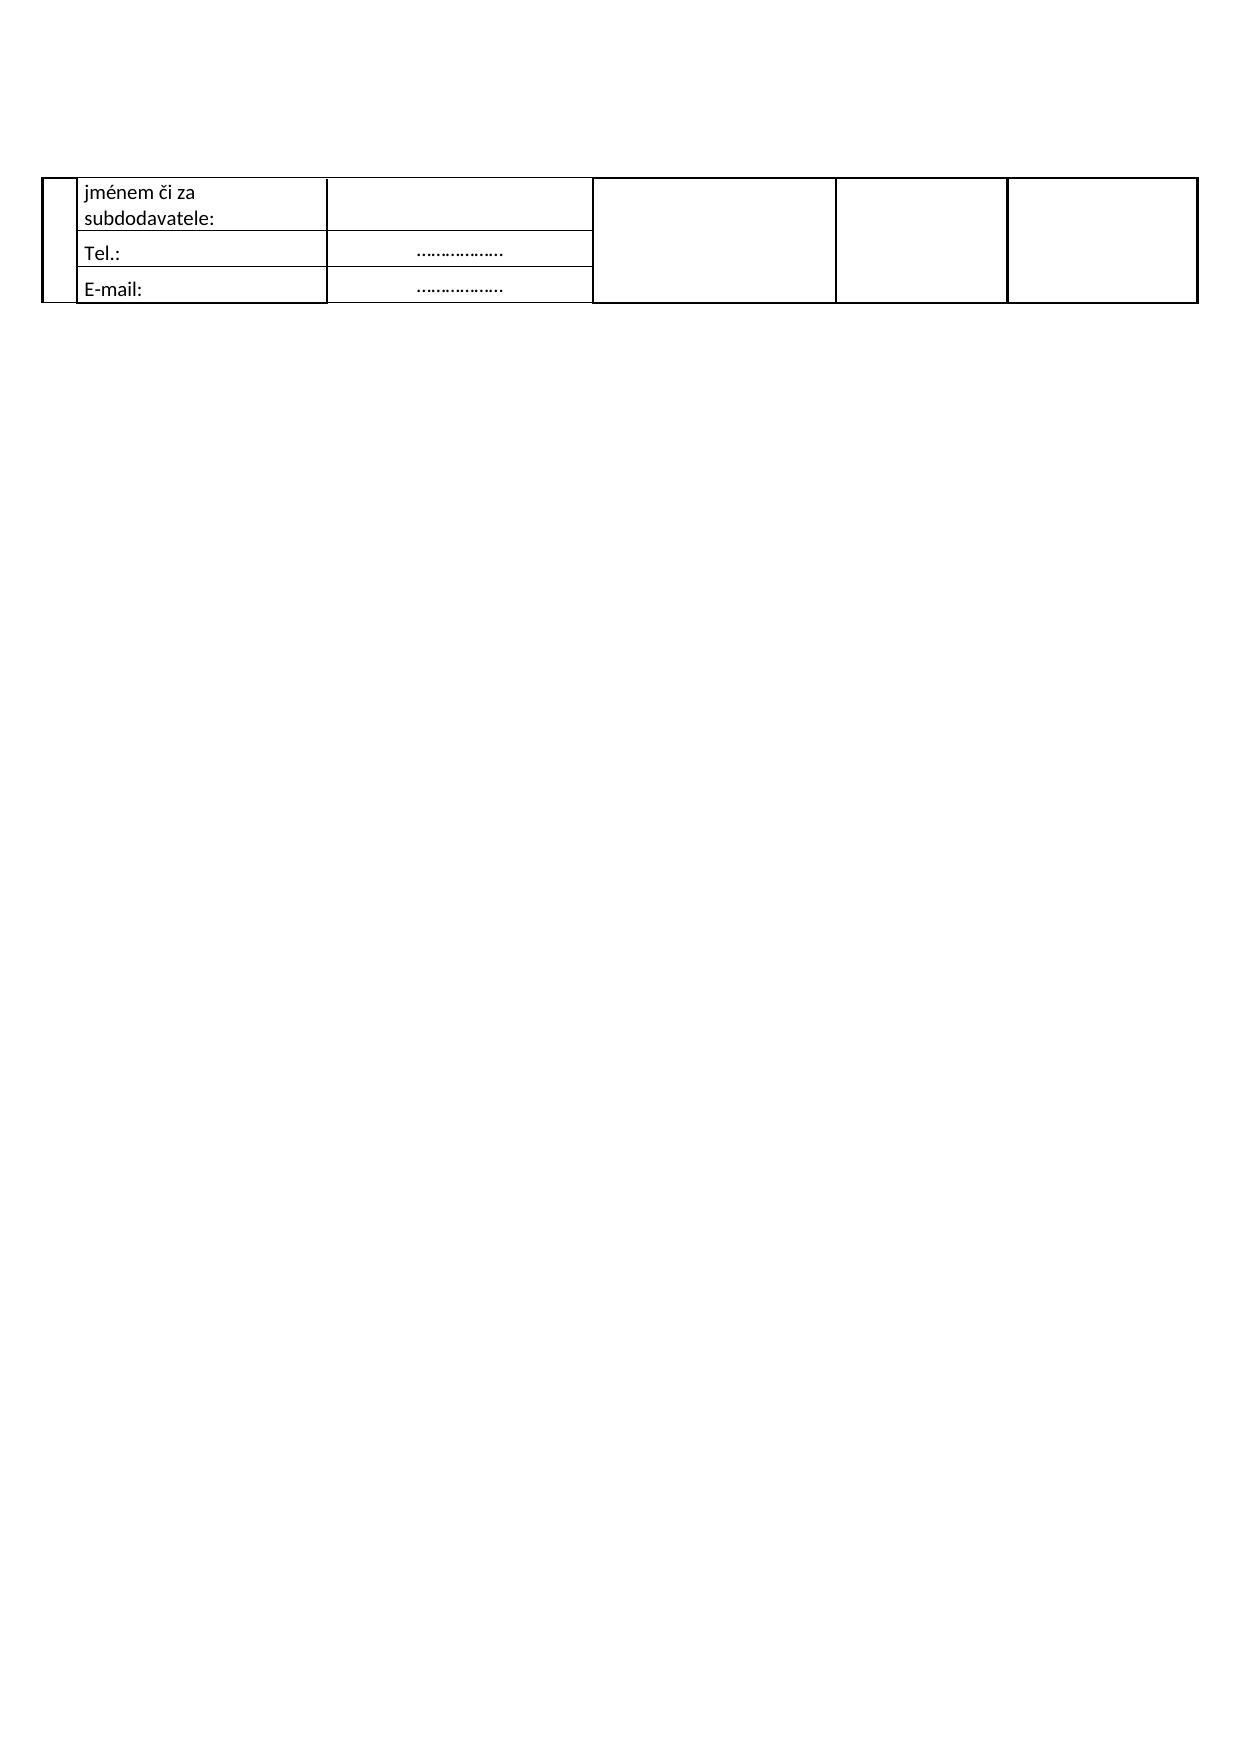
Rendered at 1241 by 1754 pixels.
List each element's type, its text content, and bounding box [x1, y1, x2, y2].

table_cell ……………… [327, 178, 592, 230]
table_cell ……………… [328, 231, 592, 266]
table_cell E-mail: [78, 267, 326, 302]
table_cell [78, 178, 327, 230]
table_cell Tel.: [78, 231, 326, 266]
table_cell ……………… [328, 267, 592, 302]
